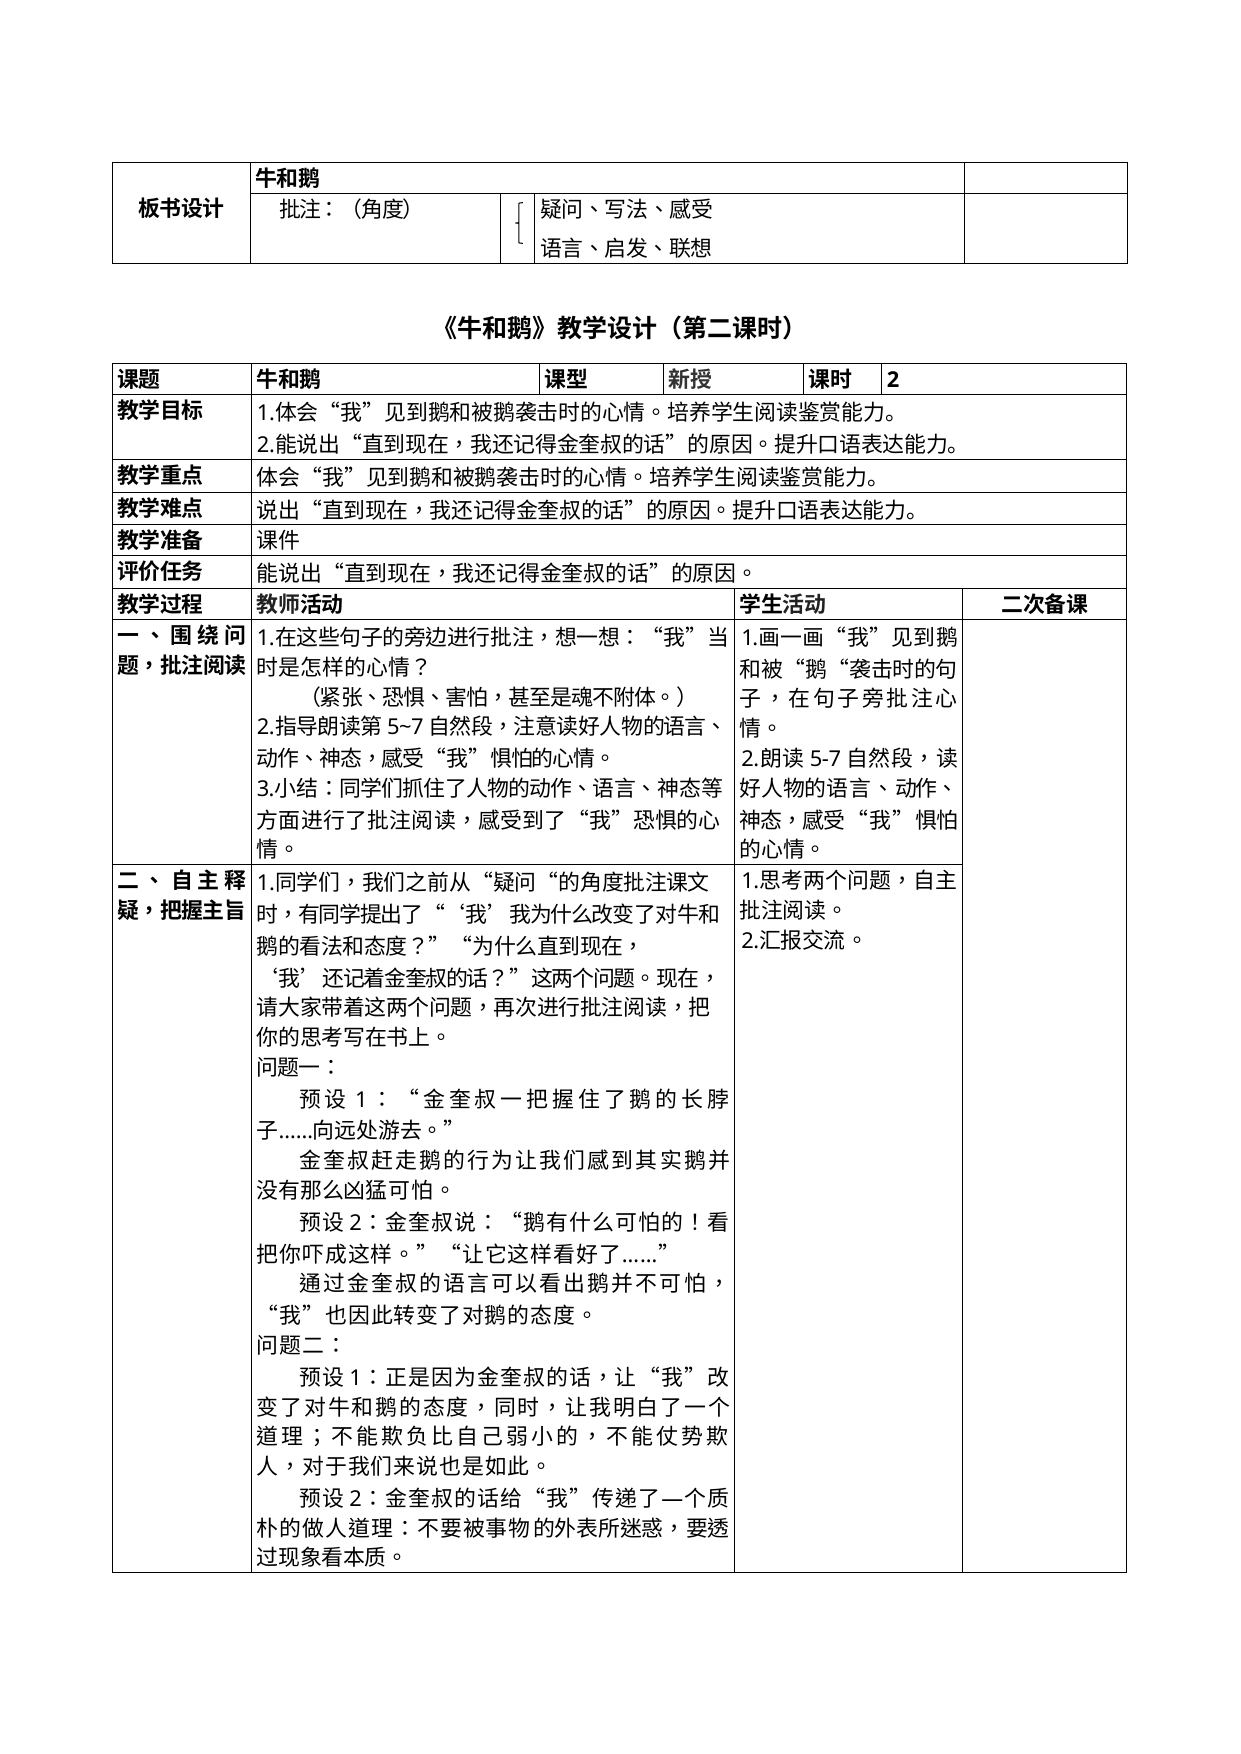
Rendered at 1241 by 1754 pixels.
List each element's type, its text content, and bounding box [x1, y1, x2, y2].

table_cell 1.画一画“我”见到鹅和被“鹅“袭击时的句子，在句子旁批注心情。 2.朗读5-7自然段，读好人物的语言、动作、神态，感受“我”惧怕的心情。 [735, 620, 962, 864]
table_cell 1.同学们，我们之前从“疑问“的角度批注课文时，有同学提出了“‘我’我为什么改变了对牛和鹅的看法和态度？”“为什么直到现在，‘我’还记着金奎叔的话？”这两个问题。现在，请大家带着这两个问题，再次进行批注阅读，把你的思考写在书上。 问题一： 预设1：“金奎叔一把握住了鹅的长脖子……向远处游去。” 金奎叔赶走鹅的行为让我们感到其实鹅并没有那么凶猛可怕。 预设2：金奎叔说：“鹅有什么可怕的！看把你吓成这样。”“让它这样看好了……” 通过金奎叔的语言可以看出鹅并不可怕，“我”也因此转变了对鹅的态度。 问题二： 预设1：正是因为金奎叔的话，让“我”改变了对牛和鹅的态度，同时，让我明白了一个道理；不能欺负比自己弱小的，不能仗势欺人，对于我们来说也是如此。 预设2：金奎叔的话给“我”传递了—个质朴的做人道理：不要被事物的外表所迷惑，要透过现象看本质。 [252, 865, 734, 1572]
table_header 新授 [664, 364, 803, 394]
table_cell 1.在这些句子的旁边进行批注，想一想：“我”当时是怎样的心情？ （紧张、恐惧、害怕，甚至是魂不附体。） 2.指导朗读第5~7自然段，注意读好人物的语言、动作、神态，感受“我”惧怕的心情。 3.小结：同学们抓住了人物的动作、语言、神态等方面进行了批注阅读，感受到了“我”恐惧的心情。 [252, 620, 734, 864]
table_cell 1.体会“我”见到鹅和被鹅袭击时的心情。培养学生阅读鉴赏能力。 2.能说出“直到现在，我还记得金奎叔的话”的原因。提升口语表达能力。 [252, 395, 1126, 459]
table_cell 牛和鹅 [251, 163, 964, 193]
table_header 课题 [113, 364, 251, 394]
table_cell 教学目标 [113, 395, 251, 459]
table_cell 能说出“直到现在，我还记得金奎叔的话”的原因。 [252, 556, 1126, 588]
table_cell 教师活动 [252, 589, 734, 619]
table_cell 说出“直到现在，我还记得金奎叔的话”的原因。提升口语表达能力。 [252, 493, 1126, 524]
table_cell 教学过程 [113, 589, 251, 619]
table_cell 体会“我”见到鹅和被鹅袭击时的心情。培养学生阅读鉴赏能力。 [252, 460, 1126, 492]
table_header 课时 [804, 364, 881, 394]
table_cell [963, 620, 1126, 1572]
table_cell 批注：（角度） [251, 194, 500, 263]
table_cell 教学准备 [113, 525, 251, 555]
table_cell 板书设计 [113, 163, 250, 263]
table_cell 学生活动 [735, 589, 962, 619]
table_cell [965, 163, 1127, 193]
table_cell [501, 194, 534, 263]
table_cell 教学重点 [113, 460, 251, 492]
table_cell 评价任务 [113, 556, 251, 588]
table_header 牛和鹅 [252, 364, 539, 394]
table_cell 疑问、写法、感受 语言、启发、联想 [535, 194, 964, 263]
table_header 课型 [540, 364, 663, 394]
table_cell [965, 194, 1127, 263]
table_header 2 [882, 364, 1126, 394]
table_cell 二、自主释疑，把握主旨 [113, 865, 251, 1572]
table_cell 二次备课 [963, 589, 1126, 619]
table_cell 教学难点 [113, 493, 251, 524]
table_cell 课件 [252, 525, 1126, 555]
text 《牛和鹅》教学设计（第二课时） [112, 309, 1128, 345]
table_cell 1.思考两个问题，自主批注阅读。 2.汇报交流。 [735, 865, 962, 1572]
table_cell 一、围绕问题，批注阅读 [113, 620, 251, 864]
